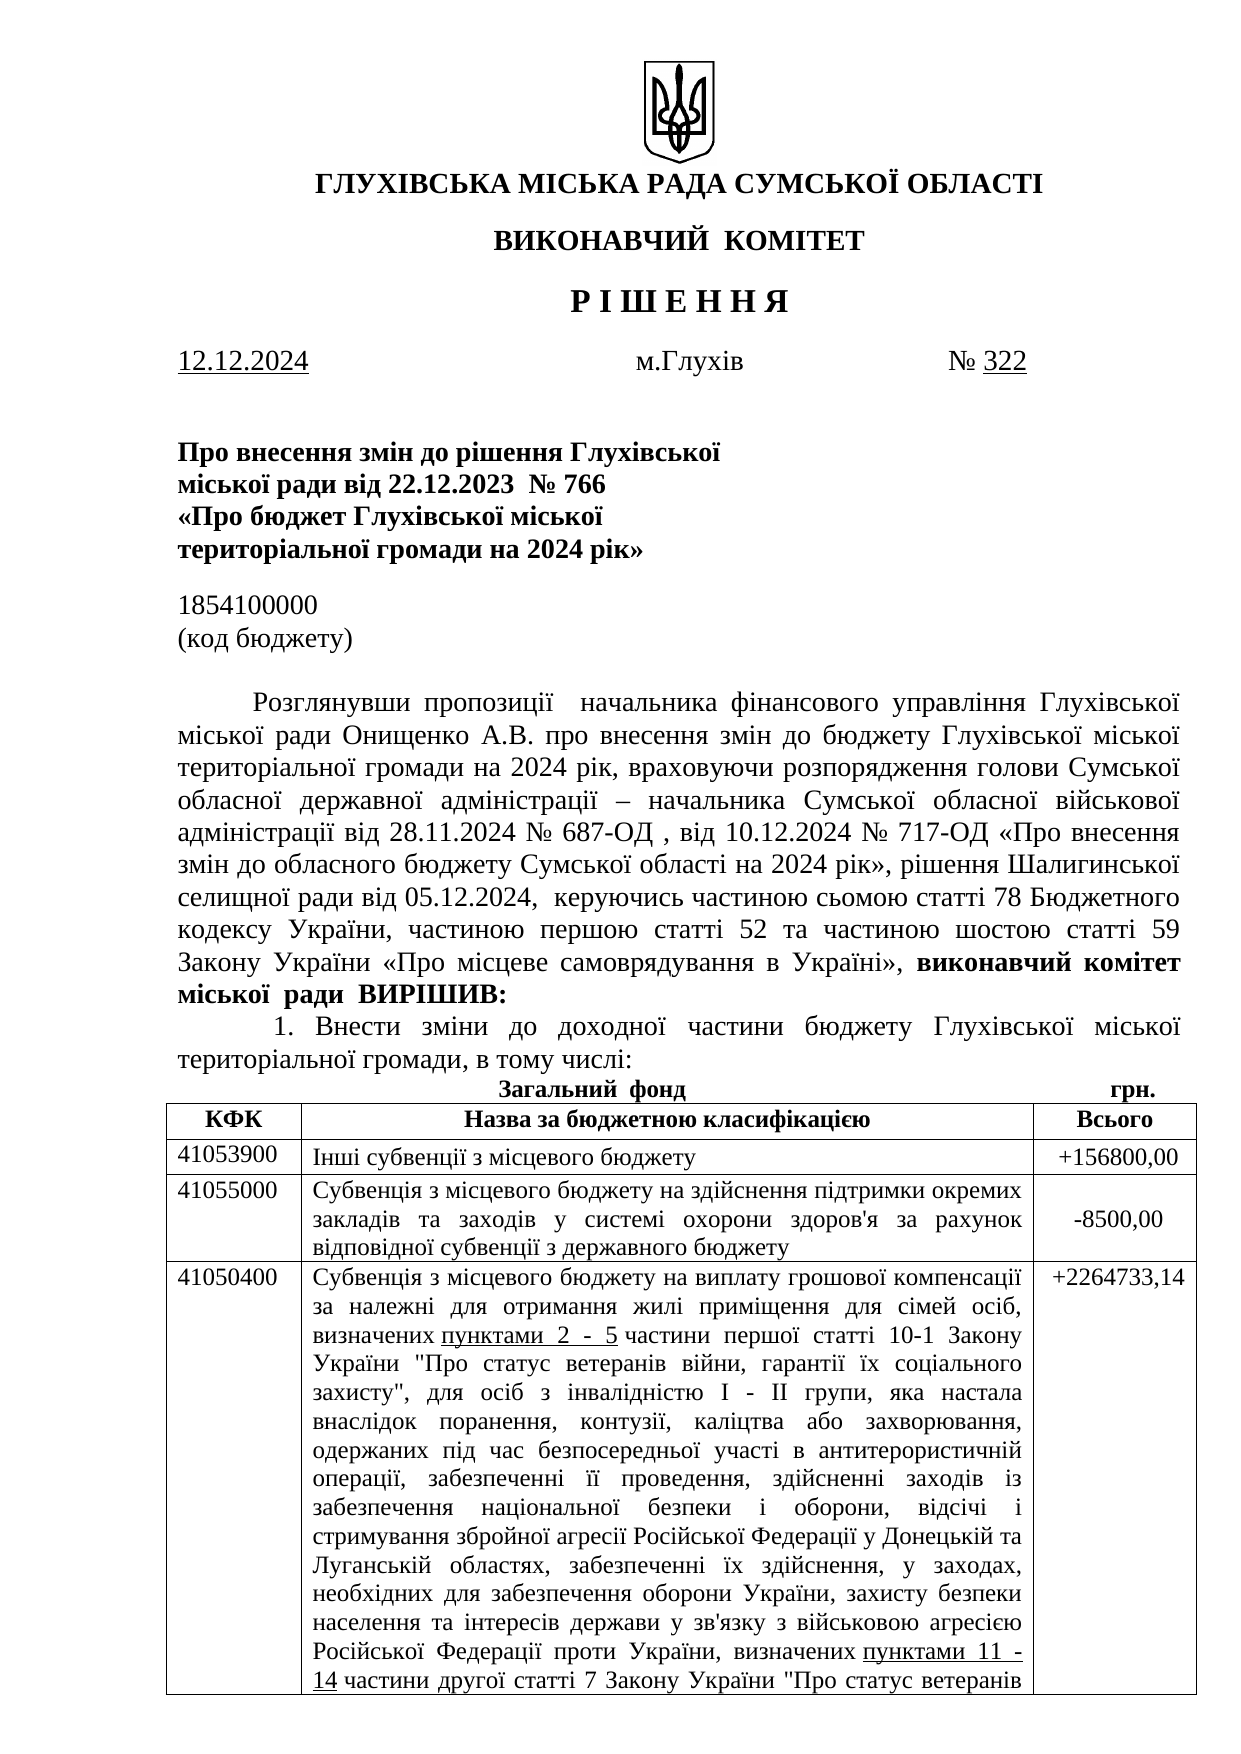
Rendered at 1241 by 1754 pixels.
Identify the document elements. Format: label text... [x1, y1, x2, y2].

subtitle ВИКОНАВЧИЙ КОМІТЕТ [177, 223, 1181, 257]
text 1. Внести зміни до доходної частини бюджету Глухівської міської територіальної громади, в тому числі: [177, 1009, 1181, 1074]
table_cell 41050400 [167, 1262, 301, 1693]
table_header Всього [1034, 1104, 1196, 1138]
table_header КФК [167, 1104, 301, 1138]
table_cell Інші субвенції з місцевого бюджету [302, 1140, 1033, 1174]
text територіальної громади на 2024 рік» [177, 532, 1181, 564]
subtitle 12.12.2024 м.Глухів № 322 [177, 343, 1175, 377]
text Розглянувши пропозиції начальника фінансового управління Глухівської міської ради Онищенко А.В. про внесення змін до бюджету Глухівської міської територіальної громади на 2024 рік, враховуючи розпорядження голови Сумської обласної державної адміністрації – начальника Сумської обласної військової адміністрації від 28.11.2024 № 687-ОД , від 10.12.2024 № 717-ОД «Про внесення змін до обласного бюджету Сумської області на 2024 рік», рішення Шалигинської селищної ради від 05.12.2024, керуючись частиною сьомою статті 78 Бюджетного кодексу України, частиною першою статті 52 та частиною шостою статті 59 Закону України «Про місцеве самоврядування в Україні», виконавчий комітет міської ради ВИРІШИВ: [177, 686, 1181, 1009]
text 1854100000 [177, 588, 1181, 621]
text «Про бюджет Глухівської міської [177, 499, 1181, 532]
table_cell 41055000 [167, 1175, 301, 1261]
picture [641, 59, 717, 166]
text Про внесення змін до рішення Глухівської [177, 435, 1181, 467]
subtitle ГЛУХІВСЬКА МІСЬКА РАДА СУМСЬКОЇ ОБЛАСТІ [177, 166, 1181, 199]
table_cell -8500,00 [1034, 1175, 1196, 1261]
subtitle Р І Ш Е Н Н Я [177, 281, 1181, 319]
table_cell +156800,00 [1034, 1140, 1196, 1174]
table_cell Субвенція з місцевого бюджету на здійснення підтримки окремих закладів та заходів у системі охорони здоров'я за рахунок відповідної субвенції з державного бюджету [302, 1175, 1033, 1261]
text Загальний фонд грн. [177, 1074, 1181, 1103]
table_cell +2264733,14 [1034, 1262, 1196, 1693]
text міської ради від 22.12.2023 № 766 [177, 467, 1181, 499]
table_header Назва за бюджетною класифікацією [302, 1104, 1033, 1138]
text (код бюджету) [177, 621, 1181, 653]
table_cell 41053900 [167, 1140, 301, 1174]
